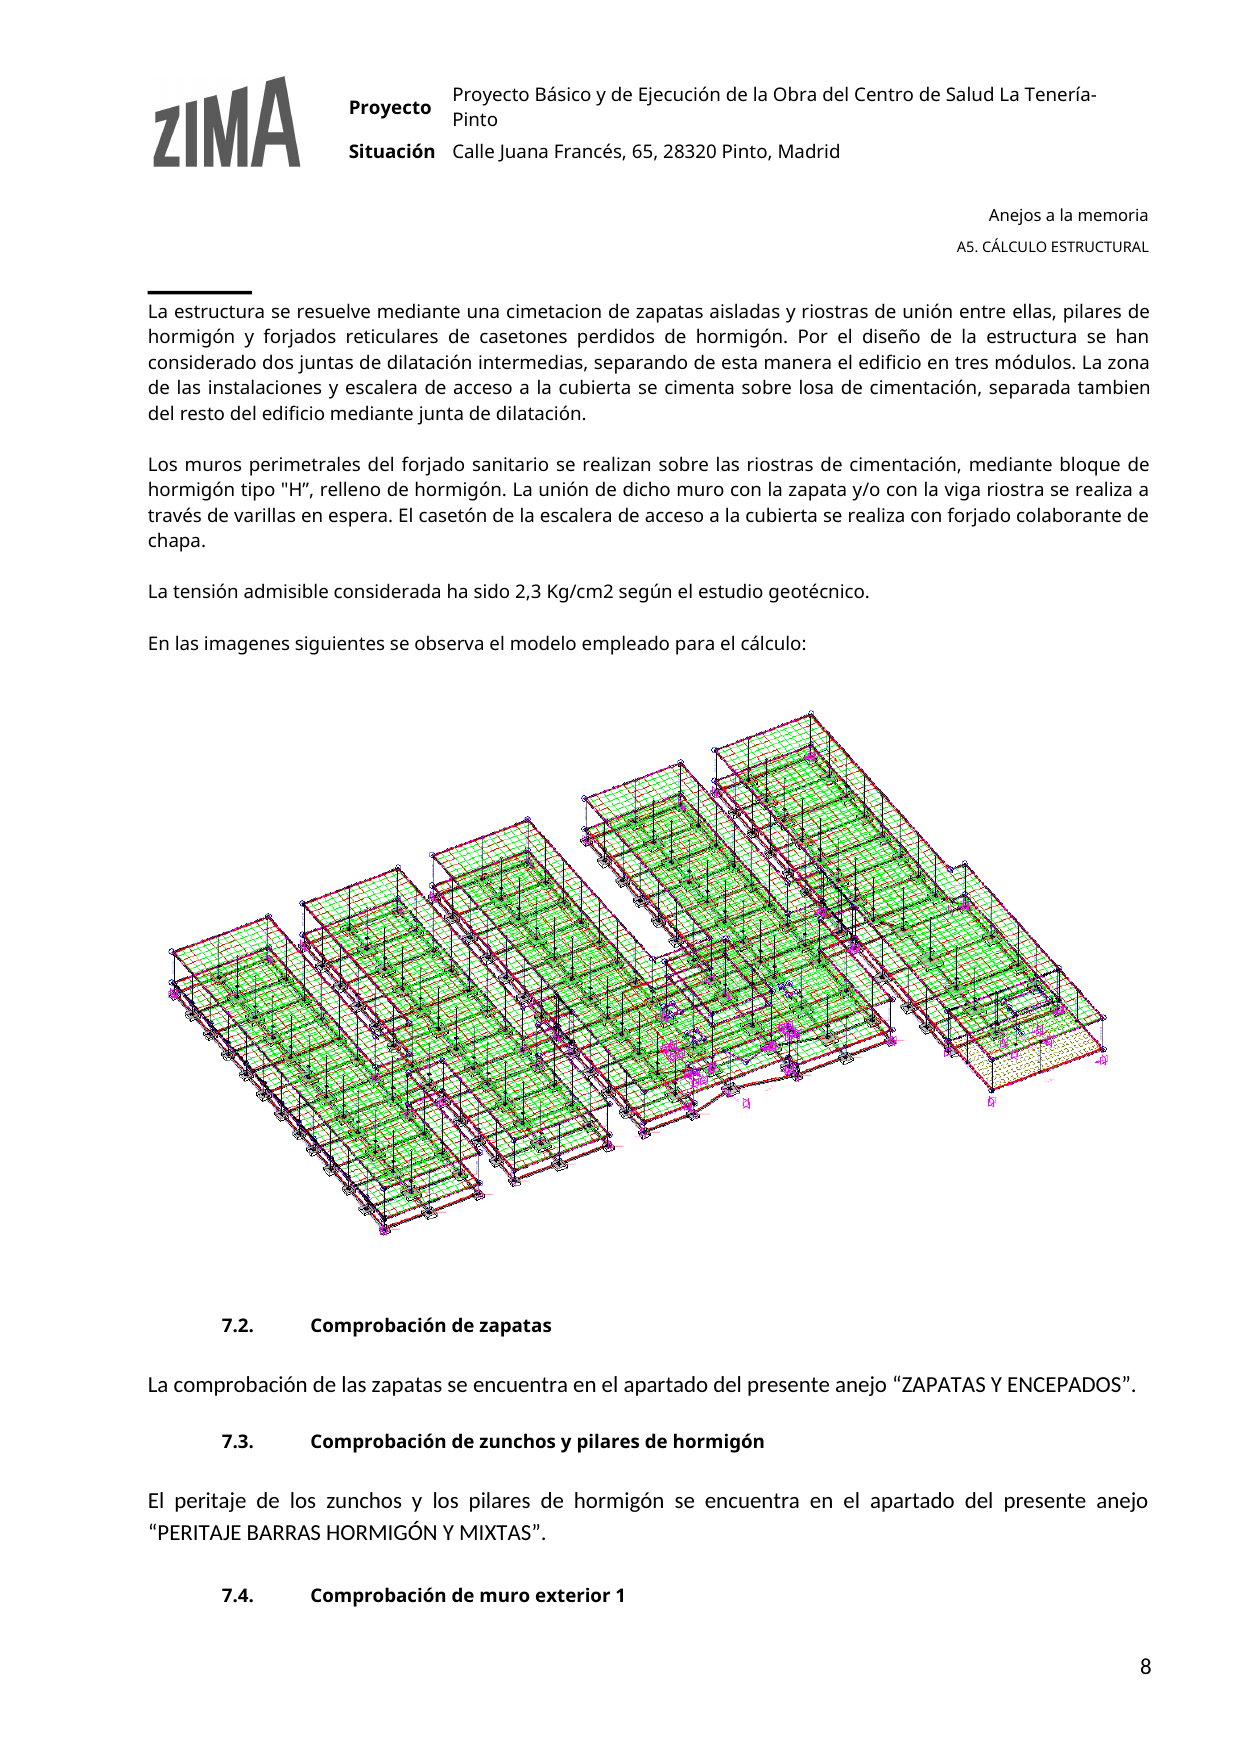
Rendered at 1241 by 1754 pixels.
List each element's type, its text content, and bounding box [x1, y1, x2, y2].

text Los muros perimetrales del forjado sanitario se realizan sobre las riostras de cimentación, mediante bloque de hormigón tipo "H”, relleno de hormigón. La unión de dicho muro con la zapata y/o con la viga riostra se realiza a través de varillas en espera. El casetón de la escalera de acceso a la cubierta se realiza con forjado colaborante de chapa. [148, 451, 1152, 553]
text La estructura se resuelve mediante una cimetacion de zapatas aisladas y riostras de unión entre ellas, pilares de hormigón y forjados reticulares de casetones perdidos de hormigón. Por el diseño de la estructura se han considerado dos juntas de dilatación intermedias, separando de esta manera el edificio en tres módulos. La zona de las instalaciones y escalera de acceso a la cubierta se cimenta sobre losa de cimentación, separada tambien del resto del edificio mediante junta de dilatación. [148, 298, 1152, 426]
picture [153, 76, 301, 169]
picture [147, 708, 1153, 1237]
text La tensión admisible considerada ha sido 2,3 Kg/cm2 según el estudio geotécnico. [148, 579, 1152, 604]
text El peritaje de los zunchos y los pilares de hormigón se encuentra en el apartado del presente anejo “PERITAJE BARRAS HORMIGÓN Y MIXTAS”. [148, 1486, 1152, 1546]
list Comprobación de zunchos y pilares de hormigón [222, 1428, 1152, 1454]
list Comprobación de muro exterior 1 [222, 1582, 1152, 1608]
text En las imagenes siguientes se observa el modelo empleado para el cálculo: [148, 630, 1152, 655]
list Comprobación de zapatas [222, 1313, 1152, 1338]
text La comprobación de las zapatas se encuentra en el apartado del presente anejo “ZAPATAS Y ENCEPADOS”. [148, 1371, 1152, 1398]
